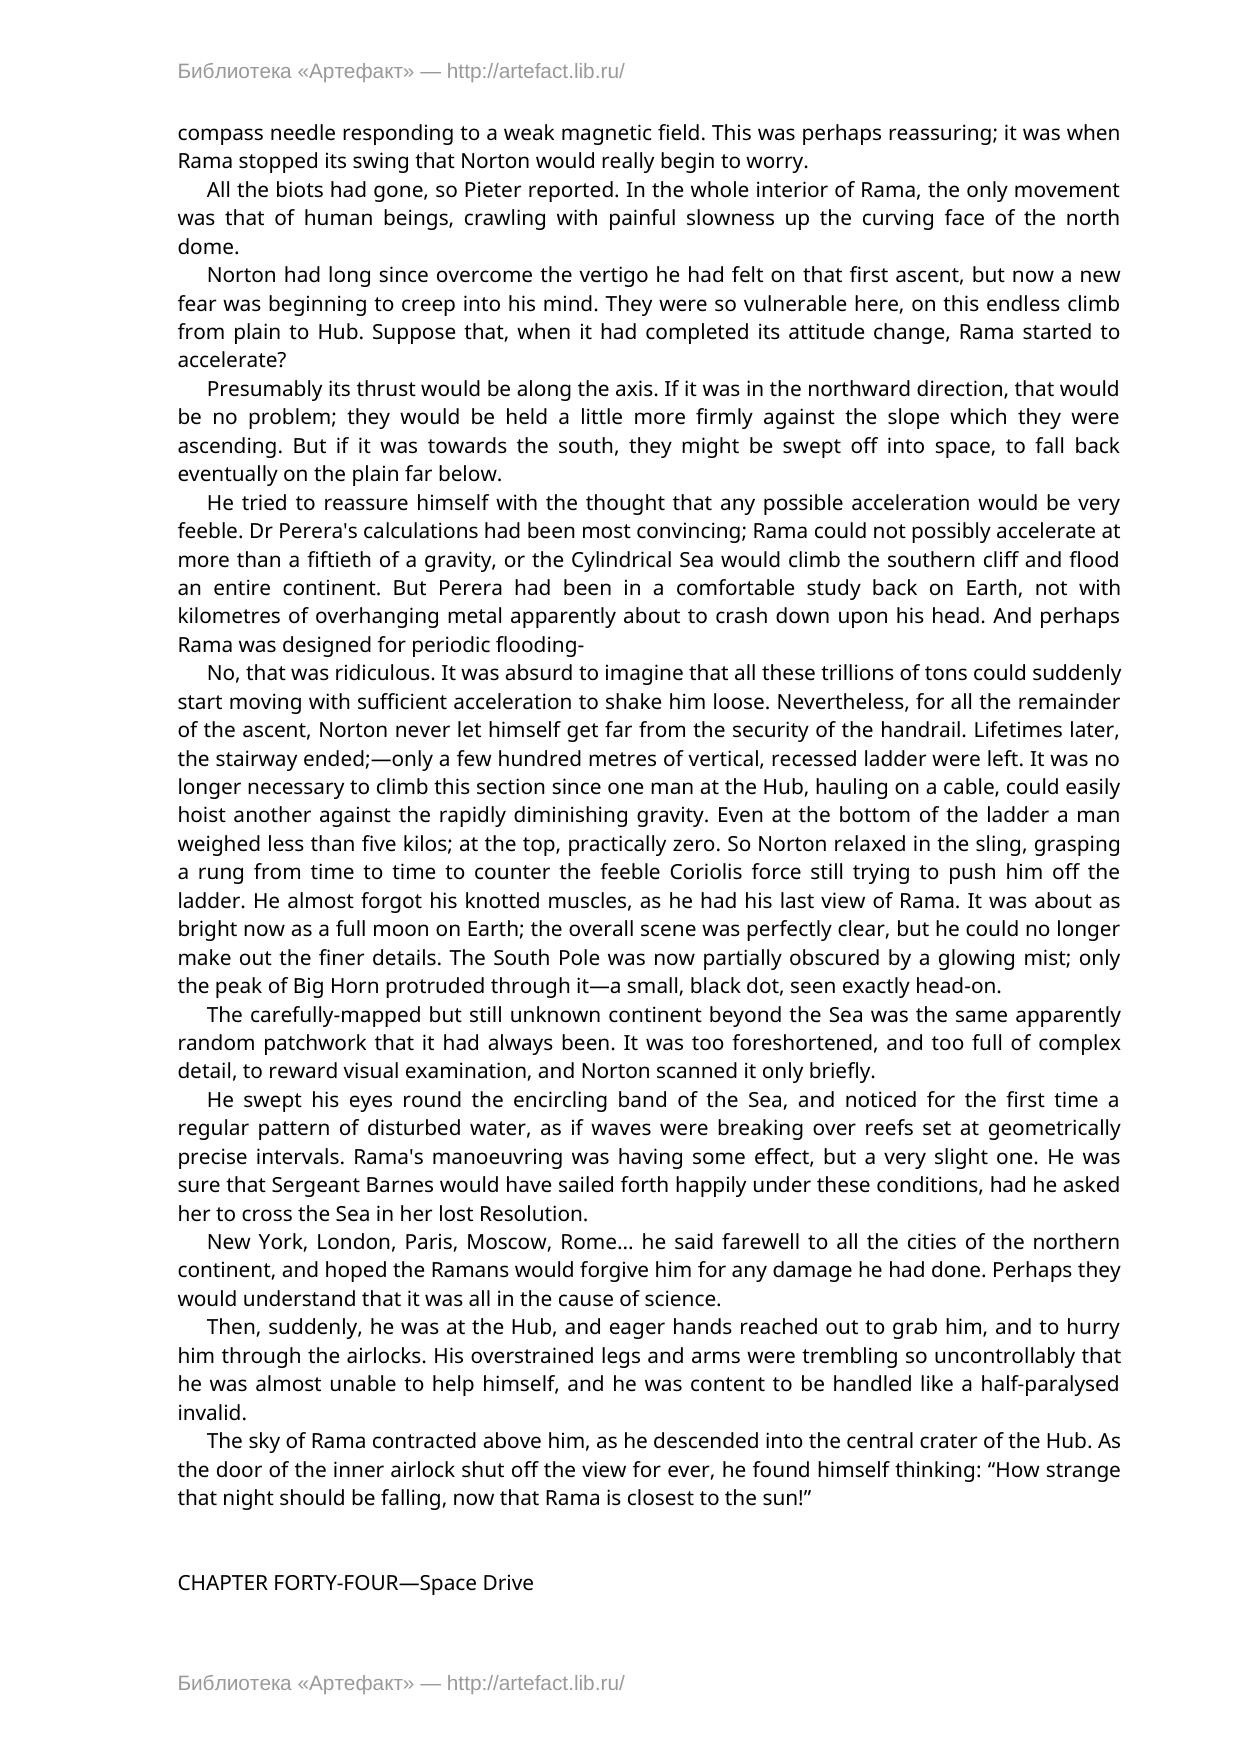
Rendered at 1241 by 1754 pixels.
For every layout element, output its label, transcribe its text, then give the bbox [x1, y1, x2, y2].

text The carefully-mapped but still unknown continent beyond the Sea was the same apparently random patchwork that it had always been. It was too foreshortened, and too full of complex detail, to reward visual examination, and Norton scanned it only briefly. [177, 1000, 1122, 1085]
text The sky of Rama contracted above him, as he descended into the central crater of the Hub. As the door of the inner airlock shut off the view for ever, he found himself thinking: “How strange that night should be falling, now that Rama is closest to the sun!” [177, 1426, 1122, 1512]
text He tried to reassure himself with the thought that any possible acceleration would be very feeble. Dr Perera's calculations had been most convincing; Rama could not possibly accelerate at more than a fiftieth of a gravity, or the Cylindrical Sea would climb the southern cliff and flood an entire continent. But Perera had been in a comfortable study back on Earth, not with kilometres of overhanging metal apparently about to crash down upon his head. And perhaps Rama was designed for periodic flooding- [177, 488, 1122, 658]
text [177, 118, 1122, 175]
text No, that was ridiculous. It was absurd to imagine that all these trillions of tons could suddenly start moving with sufficient acceleration to shake him loose. Nevertheless, for all the remainder of the ascent, Norton never let himself get far from the security of the handrail. Lifetimes later, the stairway ended;—only a few hundred metres of vertical, recessed ladder were left. It was no longer necessary to climb this section since one man at the Hub, hauling on a cable, could easily hoist another against the rapidly diminishing gravity. Even at the bottom of the ladder a man weighed less than five kilos; at the top, practically zero. So Norton relaxed in the sling, grasping a rung from time to time to counter the feeble Coriolis force still trying to push him off the ladder. He almost forgot his knotted muscles, as he had his last view of Rama. It was about as bright now as a full moon on Earth; the overall scene was perfectly clear, but he could no longer make out the finer details. The South Pole was now partially obscured by a glowing mist; only the peak of Big Horn protruded through it—a small, black dot, seen exactly head-on. [177, 658, 1122, 1000]
text Norton had long since overcome the vertigo he had felt on that first ascent, but now a new fear was beginning to creep into his mind. They were so vulnerable here, on this endless climb from plain to Hub. Suppose that, when it had completed its attitude change, Rama started to accelerate? [177, 260, 1122, 374]
text Then, suddenly, he was at the Hub, and eager hands reached out to grab him, and to hurry him through the airlocks. His overstrained legs and arms were trembling so uncontrollably that he was almost unable to help himself, and he was content to be handled like a half-paralysed invalid. [177, 1312, 1122, 1426]
text New York, London, Paris, Moscow, Rome... he said farewell to all the cities of the northern continent, and hoped the Ramans would forgive him for any damage he had done. Perhaps they would understand that it was all in the cause of science. [177, 1227, 1122, 1312]
text All the biots had gone, so Pieter reported. In the whole interior of Rama, the only movement was that of human beings, crawling with painful slowness up the curving face of the north dome. [177, 175, 1122, 260]
text Presumably its thrust would be along the axis. If it was in the northward direction, that would be no problem; they would be held a little more firmly against the slope which they were ascending. But if it was towards the south, they might be swept off into space, to fall back eventually on the plain far below. [177, 374, 1122, 488]
text CHAPTER FORTY-FOUR—Space Drive [177, 1568, 1122, 1597]
text He swept his eyes round the encircling band of the Sea, and noticed for the first time a regular pattern of disturbed water, as if waves were breaking over reefs set at geometrically precise intervals. Rama's manoeuvring was having some effect, but a very slight one. He was sure that Sergeant Barnes would have sailed forth happily under these conditions, had he asked her to cross the Sea in her lost Resolution. [177, 1085, 1122, 1227]
